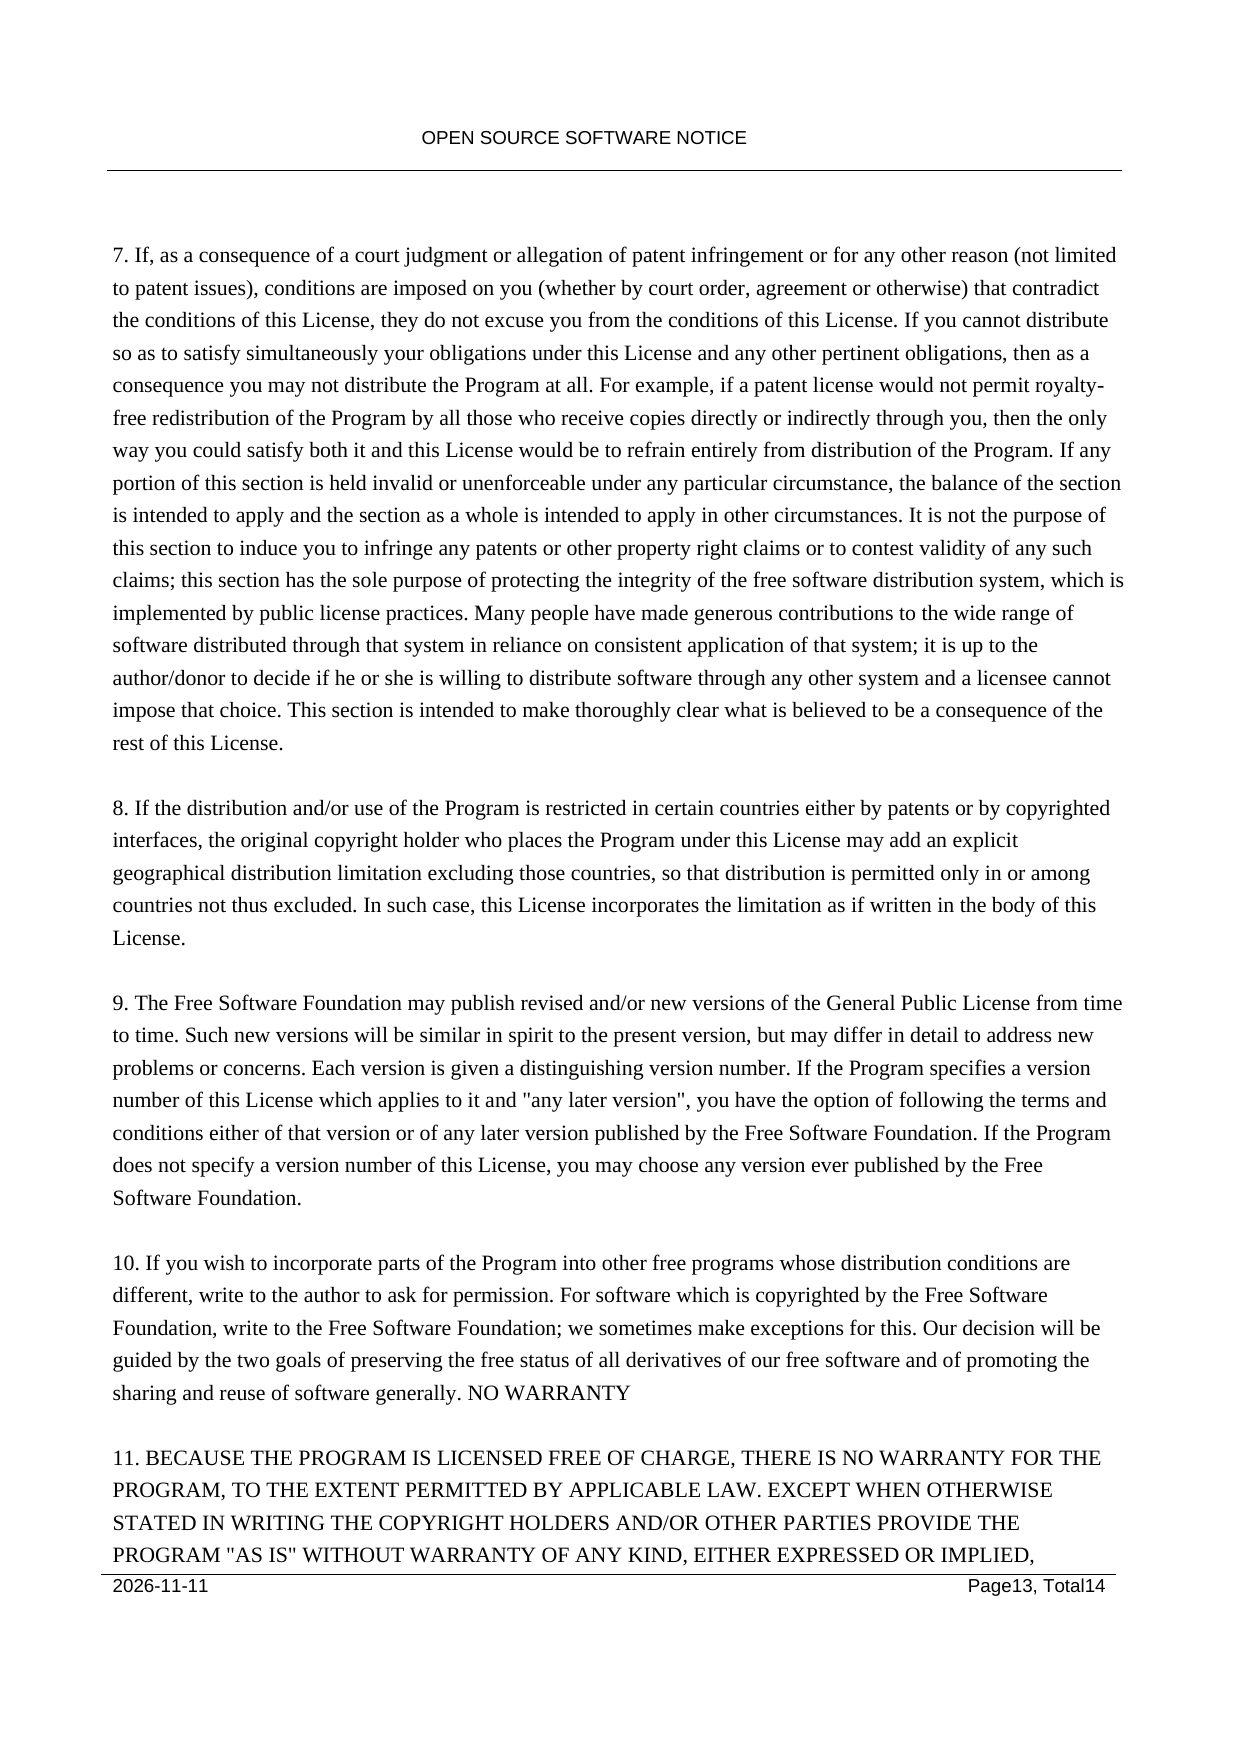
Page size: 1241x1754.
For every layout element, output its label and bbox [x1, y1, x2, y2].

text [112, 206, 1128, 1571]
